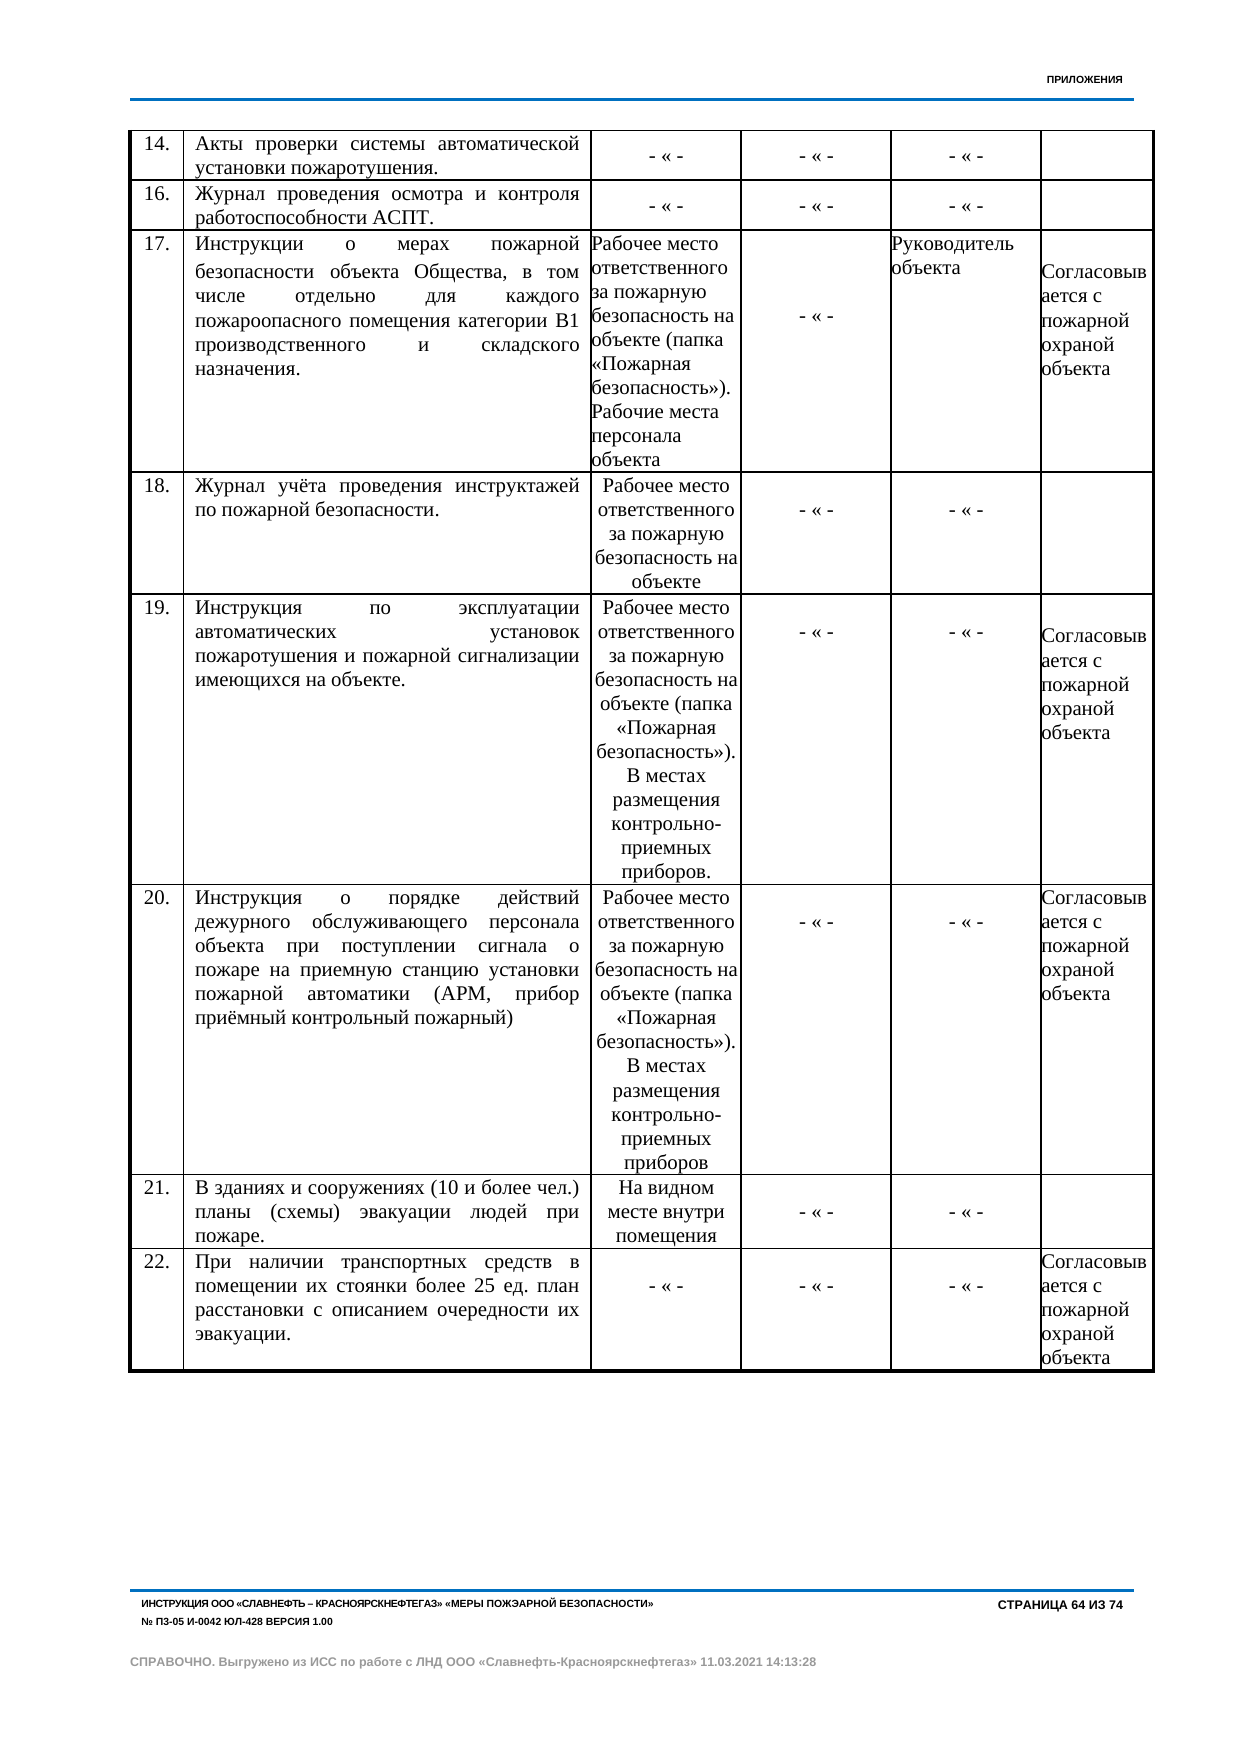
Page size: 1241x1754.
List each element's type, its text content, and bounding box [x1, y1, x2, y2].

table_cell - « - [742, 231, 890, 471]
table_cell Согласовывается с пожарной охраной объекта [1042, 1249, 1152, 1369]
table_cell - « - [892, 1249, 1040, 1369]
table_cell Журнал проведения осмотра и контроля работоспособности АСПТ. [184, 181, 590, 229]
table_cell - « - [742, 1249, 890, 1369]
table_cell В зданиях и сооружениях (10 и более чел.) планы (схемы) эвакуации людей при пожаре. [184, 1175, 590, 1247]
table_cell Рабочее место ответственного за пожарную безопасность на объекте (папка «Пожарная безопасность»). Рабочие места персонала объекта [592, 231, 740, 471]
table_cell Согласовывается с пожарной охраной объекта [1042, 885, 1152, 1174]
table_cell 16. [132, 181, 183, 229]
table_cell [1042, 181, 1152, 229]
table_cell Акты проверки системы автоматической установки пожаротушения. [184, 131, 590, 179]
table_cell - « - [892, 1175, 1040, 1247]
table_cell 17. [132, 231, 183, 471]
table_cell При наличии транспортных средств в помещении их стоянки более 25 ед. план расстановки с описанием очередности их эвакуации. [184, 1249, 590, 1369]
table_cell 22. [132, 1249, 183, 1369]
table_cell - « - [742, 131, 890, 179]
table_cell Согласовывается с пожарной охраной объекта [1042, 595, 1152, 883]
table_cell - « - [592, 181, 740, 229]
table_cell - « - [892, 595, 1040, 883]
table_cell - « - [892, 885, 1040, 1174]
table_cell Инструкция о порядке действий дежурного обслуживающего персонала объекта при поступлении сигнала о пожаре на приемную станцию установки пожарной автоматики (АРМ, прибор приёмный контрольный пожарный) [184, 885, 590, 1174]
table_cell Рабочее место ответственного за пожарную безопасность на объекте [592, 473, 740, 593]
table_cell 20. [132, 885, 183, 1174]
table_cell Рабочее место ответственного за пожарную безопасность на объекте (папка «Пожарная безопасность»). В местах размещения контрольно-приемных приборов [592, 885, 740, 1174]
table_cell - « - [892, 181, 1040, 229]
table_cell Журнал учёта проведения инструктажей по пожарной безопасности. [184, 473, 590, 593]
table_cell 14. [132, 131, 183, 179]
table_cell Инструкции о мерах пожарной безопасности объекта Общества, в том числе отдельно для каждого пожароопасного помещения категории В1 производственного и складского назначения. [184, 231, 590, 471]
table_cell [1042, 1175, 1152, 1247]
table_cell Согласовывается с пожарной охраной объекта [1042, 231, 1152, 471]
table_cell - « - [892, 131, 1040, 179]
table_cell На видном месте внутри помещения [592, 1175, 740, 1247]
table_cell - « - [742, 595, 890, 883]
table_cell - « - [742, 885, 890, 1174]
table_cell Инструкция по эксплуатации автоматических установок пожаротушения и пожарной сигнализации имеющихся на объекте. [184, 595, 590, 883]
table_cell - « - [742, 1175, 890, 1247]
table_cell Рабочее место ответственного за пожарную безопасность на объекте (папка «Пожарная безопасность»). В местах размещения контрольно-приемных приборов. [592, 595, 740, 883]
table_cell - « - [592, 131, 740, 179]
table_cell [1042, 131, 1152, 179]
table_cell - « - [892, 473, 1040, 593]
table_cell 18. [132, 473, 183, 593]
table_cell 19. [132, 595, 183, 883]
table_cell - « - [742, 473, 890, 593]
table_cell - « - [742, 181, 890, 229]
table_cell Руководитель объекта [892, 231, 1040, 471]
table_cell [1042, 473, 1152, 593]
table_cell 21. [132, 1175, 183, 1247]
table_cell - « - [592, 1249, 740, 1369]
